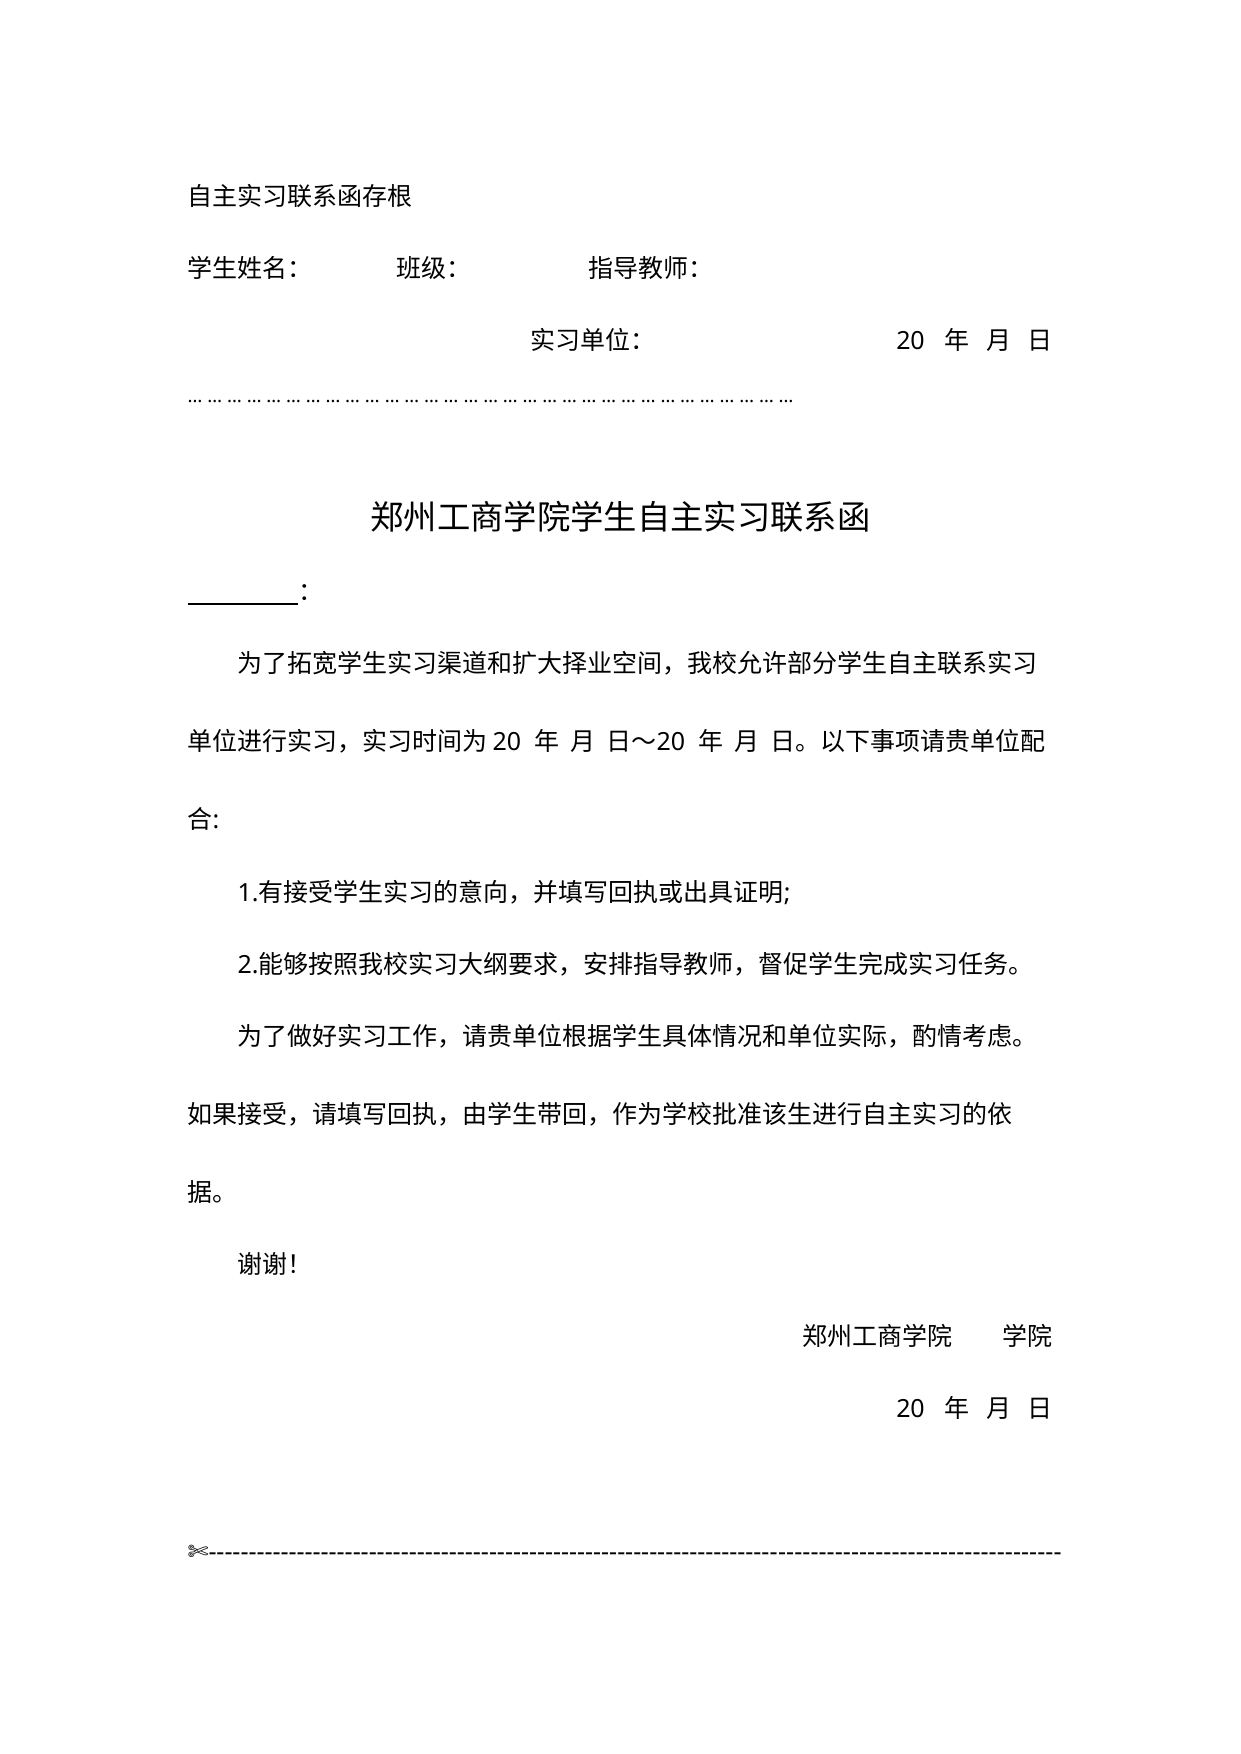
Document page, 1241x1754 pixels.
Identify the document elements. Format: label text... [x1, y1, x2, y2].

text ✄ [187, 1518, 1053, 1583]
text 1.有接受学生实习的意向，并填写回执或出具证明; [187, 858, 1053, 923]
text 实习单位： 20 年 月 日 [187, 306, 1053, 371]
text 为了拓宽学生实习渠道和扩大择业空间，我校允许部分学生自主联系实习单位进行实习，实习时间为20 年 月 日～20 年 月 日。以下事项请贵单位配合: [187, 629, 1053, 850]
text 郑州工商学院 学院 [187, 1302, 1053, 1367]
text 谢谢！ [187, 1230, 1053, 1295]
text … … … … … … … … … … … … … … … … … … … … … … … … … … … … … … … [187, 378, 1053, 411]
text 20 年 月 日 [187, 1374, 1053, 1439]
text 郑州工商学院学生自主实习联系函 [187, 483, 1053, 548]
text 学生姓名： 班级： 指导教师： [187, 234, 1053, 299]
text ： [187, 557, 1053, 622]
text 2.能够按照我校实习大纲要求，安排指导教师，督促学生完成实习任务。 [187, 930, 1053, 995]
text 为了做好实习工作，请贵单位根据学生具体情况和单位实际，酌情考虑。如果接受，请填写回执，由学生带回，作为学校批准该生进行自主实习的依据。 [187, 1002, 1053, 1223]
text 自主实习联系函存根 [187, 162, 1053, 227]
